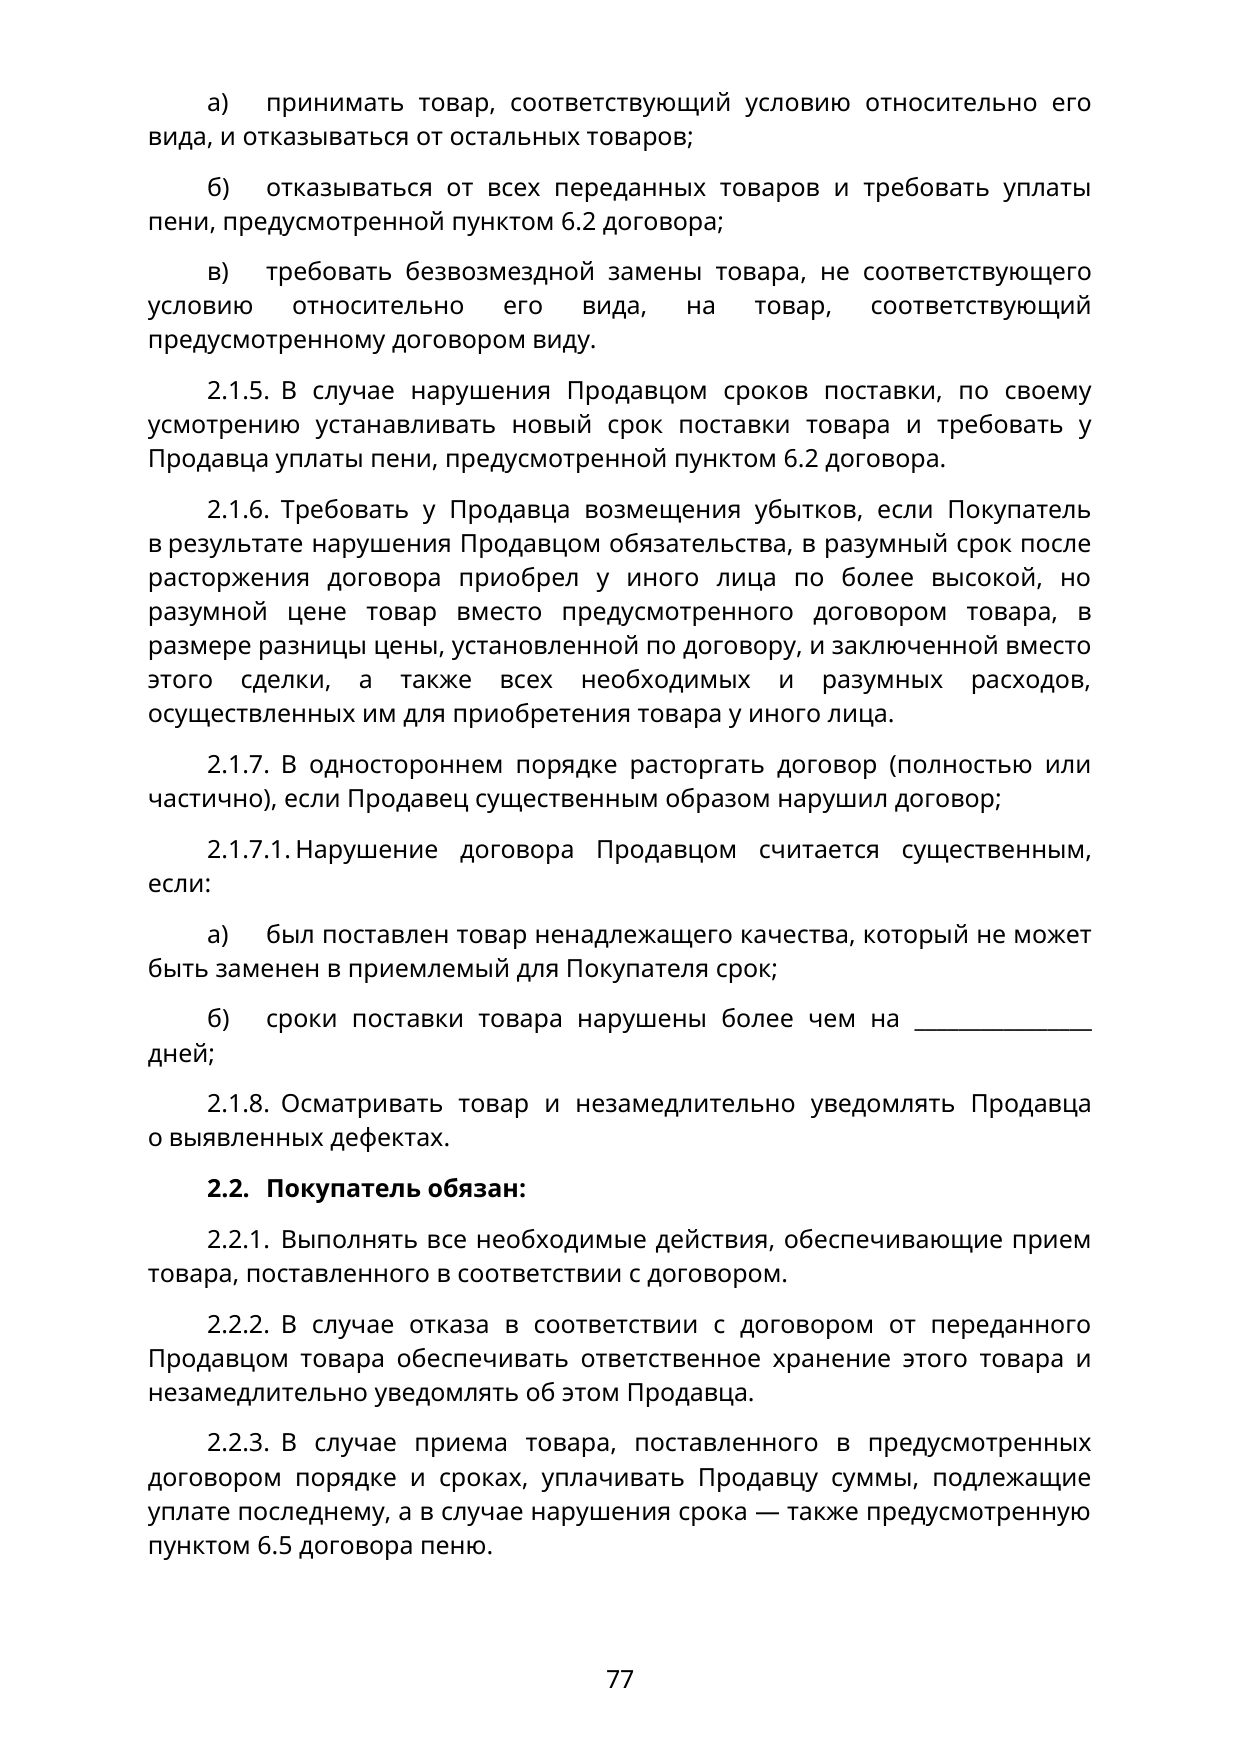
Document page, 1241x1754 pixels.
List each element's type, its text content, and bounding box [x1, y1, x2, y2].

text 2.2.1. Выполнять все необходимые действия, обеспечивающие прием товара, поставленного в соответствии с договором. [148, 1221, 1092, 1289]
text б) сроки поставки товара нарушены более чем на ________________ дней; [148, 1001, 1092, 1069]
text б) отказываться от всех переданных товаров и требовать уплаты пени, предусмотренной пунктом 6.2 договора; [148, 169, 1092, 237]
text 2.1.5. В случае нарушения Продавцом сроков поставки, по своему усмотрению устанавливать новый срок поставки товара и требовать у Продавца уплаты пени, предусмотренной пунктом 6.2 договора. [148, 373, 1092, 475]
text 2.1.7.1. Нарушение договора Продавцом считается существенным, если: [148, 832, 1092, 900]
text а) принимать товар, соответствующий условию относительно его вида, и отказываться от остальных товаров; [148, 84, 1092, 152]
text 2.2.2. В случае отказа в соответствии с договором от переданного Продавцом товара обеспечивать ответственное хранение этого товара и незамедлительно уведомлять об этом Продавца. [148, 1306, 1092, 1408]
text 2.1.8. Осматривать товар и незамедлительно уведомлять Продавца о выявленных дефектах. [148, 1086, 1092, 1154]
text 2.1.6. Требовать у Продавца возмещения убытков, если Покупатель в результате нарушения Продавцом обязательства, в разумный срок после расторжения договора приобрел у иного лица по более высокой, но разумной цене товар вместо предусмотренного договором товара, в размере разницы цены, установленной по договору, и заключенной вместо этого сделки, а также всех необходимых и разумных расходов, осуществленных им для приобретения товара у иного лица. [148, 492, 1092, 730]
text 2.2. Покупатель обязан: [148, 1171, 1092, 1205]
text 2.1.7. В одностороннем порядке расторгать договор (полностью или частично), если Продавец существенным образом нарушил договор; [148, 747, 1092, 815]
text в) требовать безвозмездной замены товара, не соответствующего условию относительно его вида, на товар, соответствующий предусмотренному договором виду. [148, 254, 1092, 356]
text а) был поставлен товар ненадлежащего качества, который не может быть заменен в приемлемый для Покупателя срок; [148, 916, 1092, 984]
text 2.2.3. В случае приема товара, поставленного в предусмотренных договором порядке и сроках, уплачивать Продавцу суммы, подлежащие уплате последнему, а в случае нарушения срока — также предусмотренную пунктом 6.5 договора пеню. [148, 1425, 1092, 1561]
